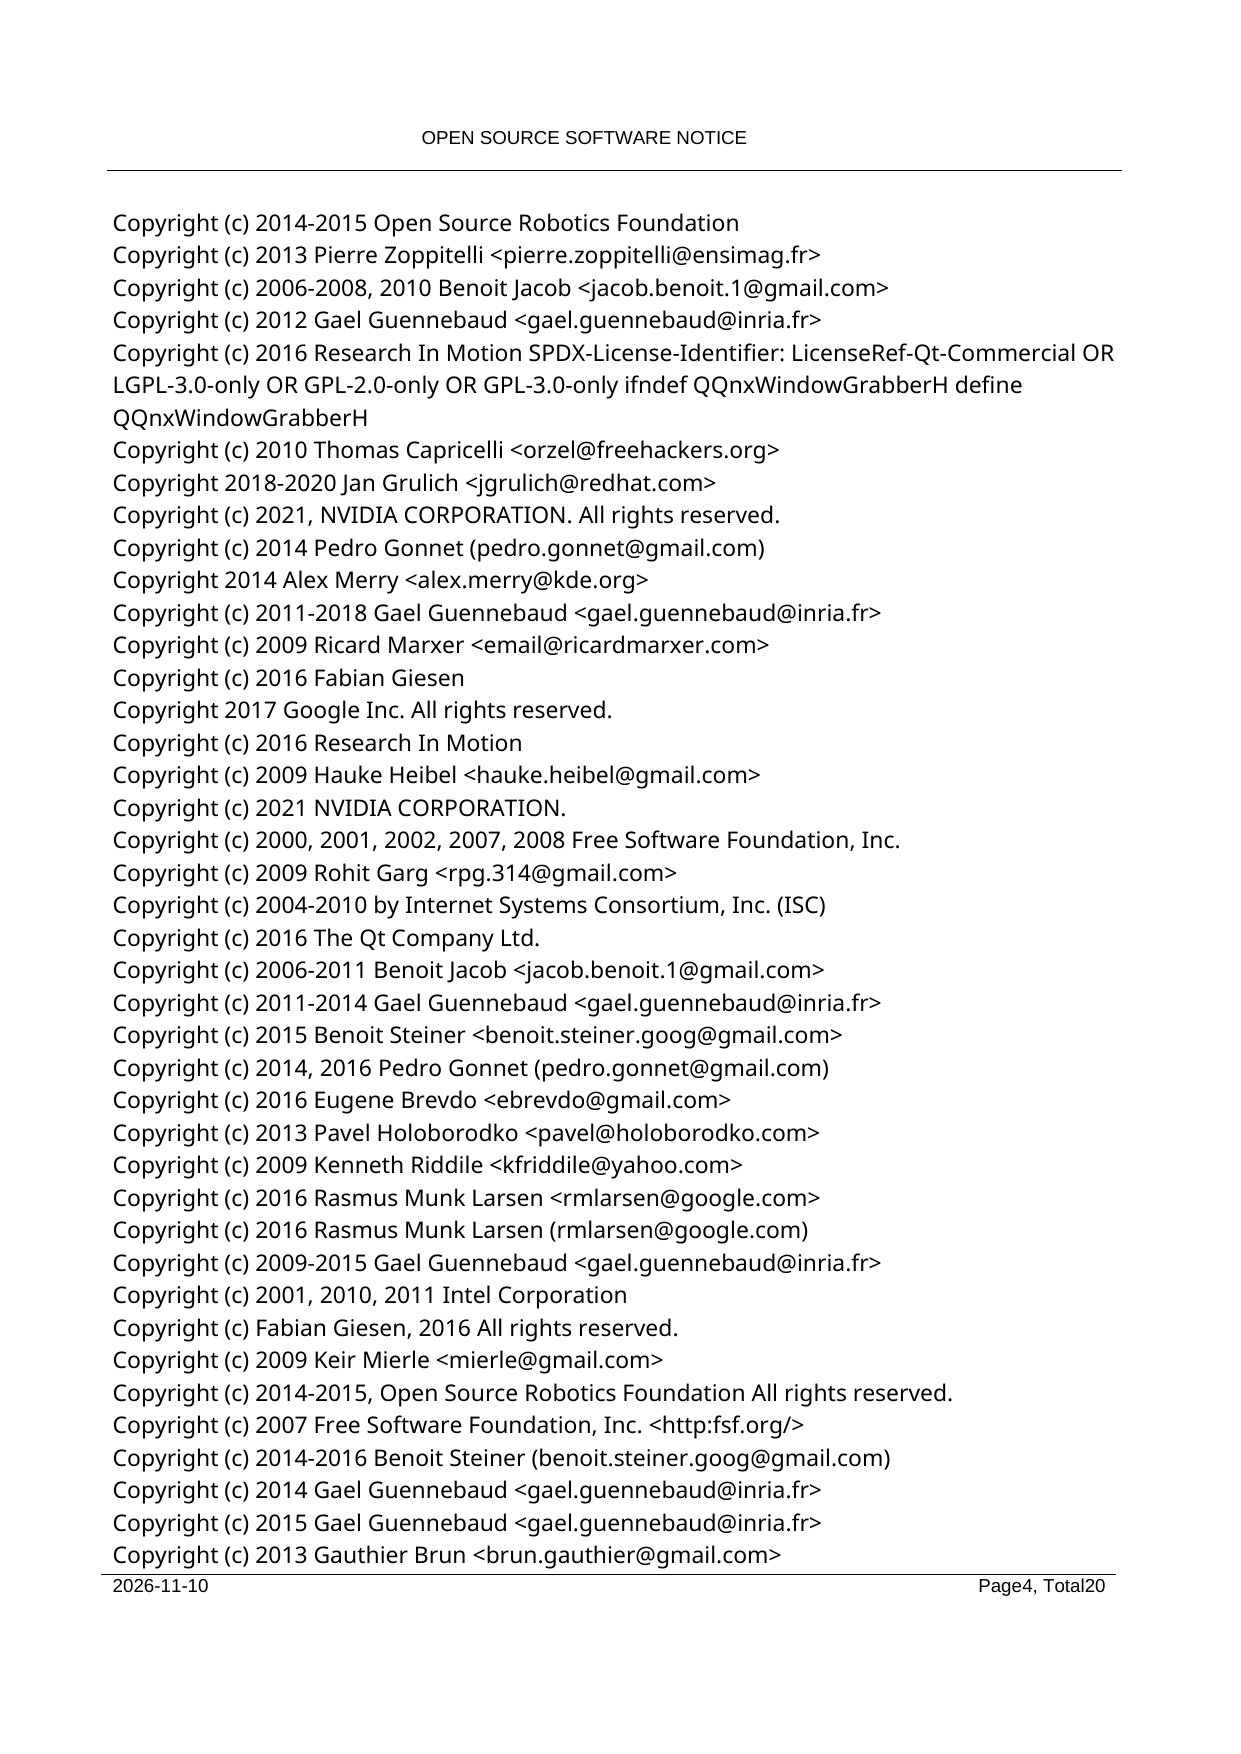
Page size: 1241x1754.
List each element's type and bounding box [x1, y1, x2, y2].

text [112, 206, 1128, 1571]
